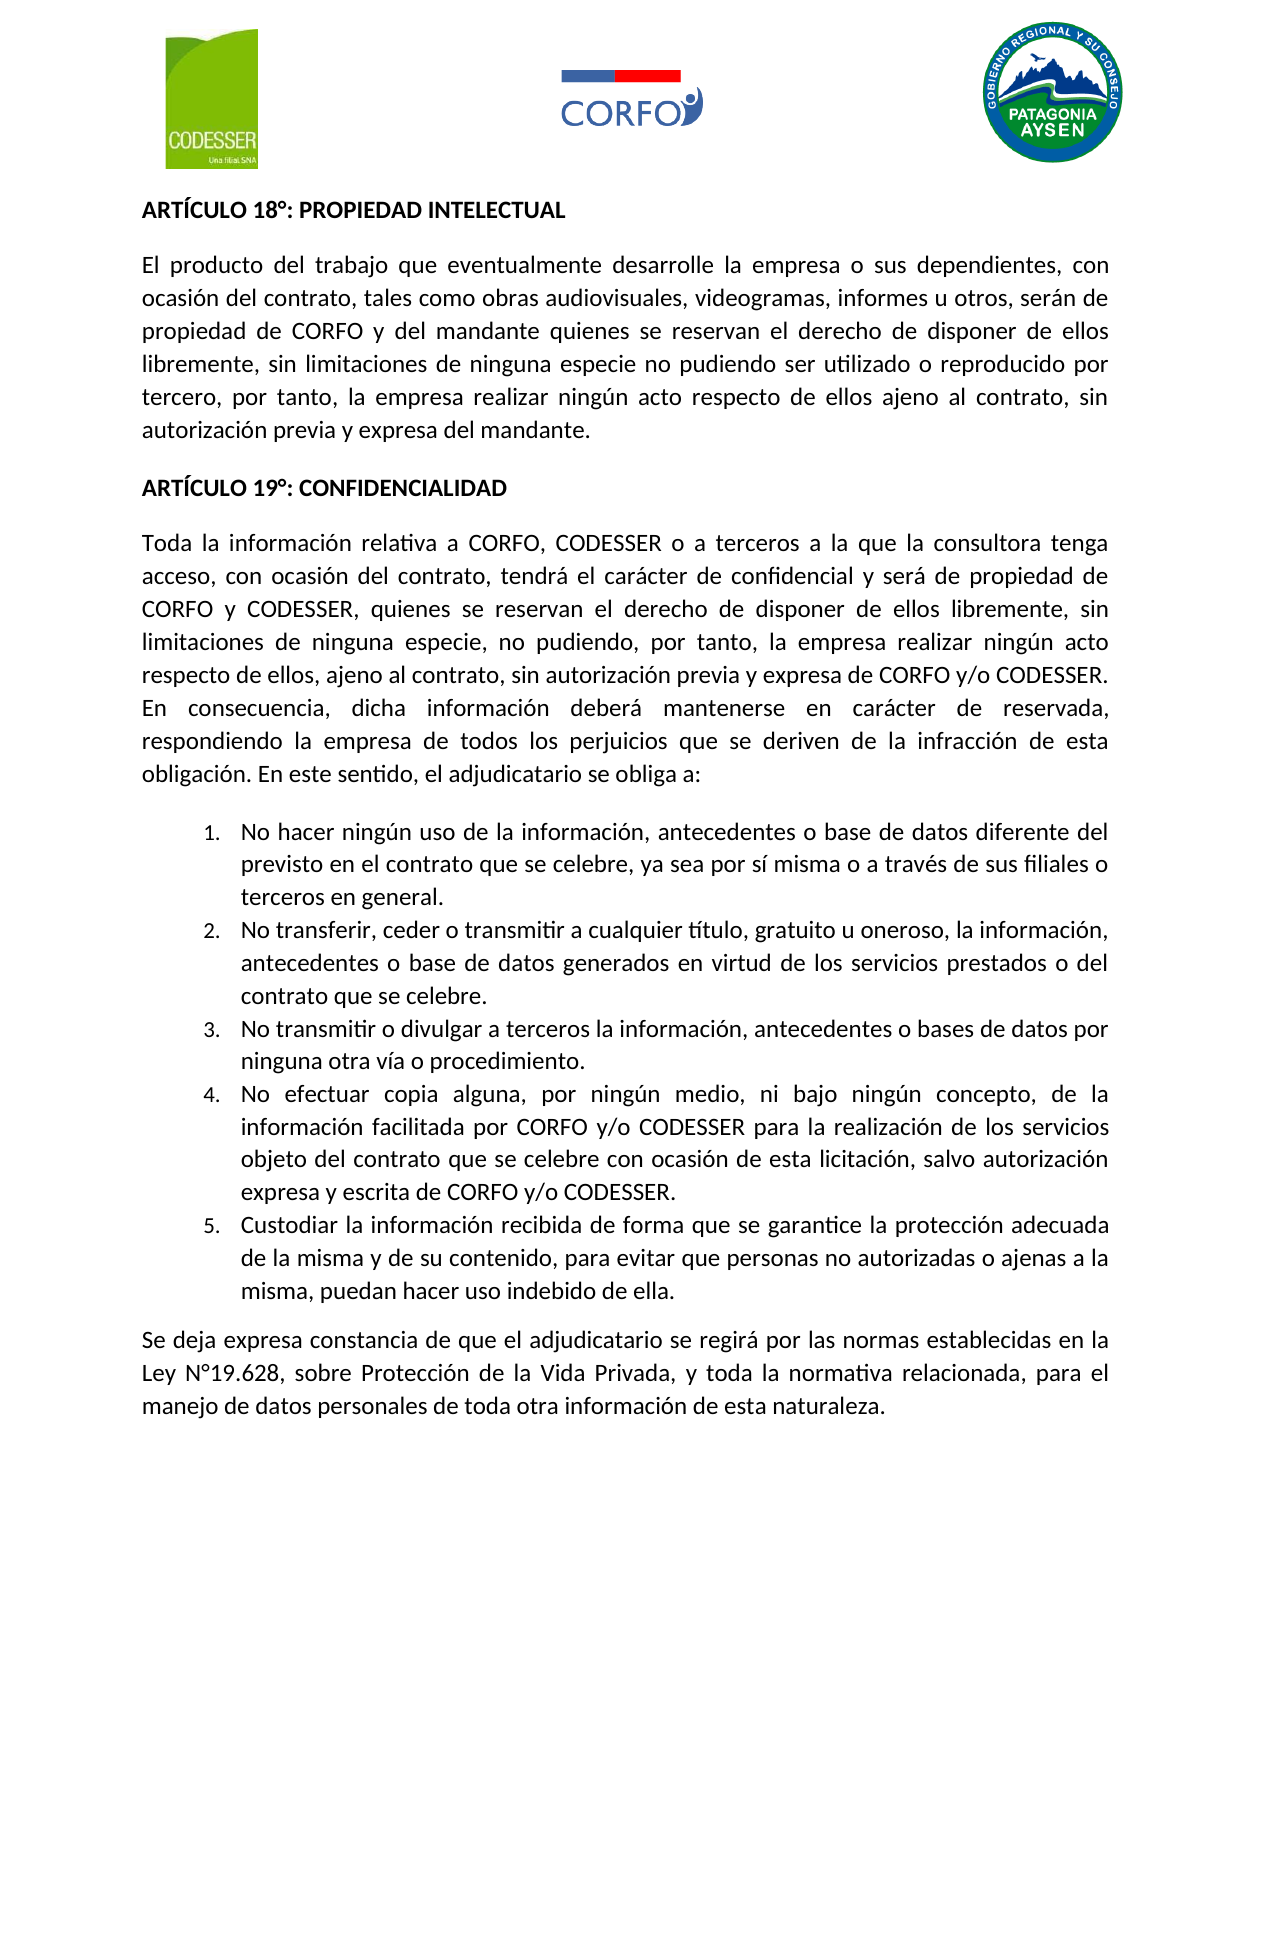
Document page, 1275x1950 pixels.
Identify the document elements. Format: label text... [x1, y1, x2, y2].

list No transmitir o divulgar a terceros la información, antecedentes o bases de datos por ninguna otra vía o procedimiento. [203, 1013, 1110, 1076]
picture [561, 70, 703, 126]
subtitle ARTÍCULO 18°: PROPIEDAD INTELECTUAL [142, 194, 1123, 224]
list No transferir, ceder o transmitir a cualquier título, gratuito u oneroso, la información, antecedentes o base de datos generados en virtud de los servicios prestados o del contrato que se celebre. [203, 914, 1110, 1011]
text Se deja expresa constancia de que el adjudicatario se regirá por las normas establecidas en la Ley N°19.628, sobre Protección de la Vida Privada, y toda la normativa relacionada, para el manejo de datos personales de toda otra información de esta naturaleza. [142, 1325, 1110, 1421]
text El producto del trabajo que eventualmente desarrolle la empresa o sus dependientes, con ocasión del contrato, tales como obras audiovisuales, videogramas, informes u otros, serán de propiedad de CORFO y del mandante quienes se reservan el derecho de disponer de ellos libremente, sin limitaciones de ninguna especie no pudiendo ser utilizado o reproducido por tercero, por tanto, la empresa realizar ningún acto respecto de ellos ajeno al contrato, sin autorización previa y expresa del mandante. [142, 249, 1111, 444]
list Custodiar la información recibida de forma que se garantice la protección adecuada de la misma y de su contenido, para evitar que personas no autorizadas o ajenas a la misma, puedan hacer uso indebido de ella. [203, 1209, 1110, 1306]
list No efectuar copia alguna, por ningún medio, ni bajo ningún concepto, de la información facilitada por CORFO y/o CODESSER para la realización de los servicios objeto del contrato que se celebre con ocasión de esta licitación, salvo autorización expresa y escrita de CORFO y/o CODESSER. [203, 1078, 1111, 1207]
text Toda la información relativa a CORFO, CODESSER o a terceros a la que la consultora tenga acceso, con ocasión del contrato, tendrá el carácter de confidencial y será de propiedad de CORFO y CODESSER, quienes se reservan el derecho de disponer de ellos libremente, sin limitaciones de ninguna especie, no pudiendo, por tanto, la empresa realizar ningún acto respecto de ellos, ajeno al contrato, sin autorización previa y expresa de CORFO y/o CODESSER. En consecuencia, dicha información deberá mantenerse en carácter de reservada, respondiendo la empresa de todos los perjuicios que se deriven de la infracción de esta obligación. En este sentido, el adjudicatario se obliga a: [142, 527, 1111, 788]
list No hacer ningún uso de la información, antecedentes o base de datos diferente del previsto en el contrato que se celebre, ya sea por sí misma o a través de sus filiales o terceros en general. [203, 816, 1110, 912]
picture [982, 21, 1123, 163]
picture [165, 29, 258, 169]
subtitle ARTÍCULO 19°: CONFIDENCIALIDAD [142, 472, 1123, 502]
